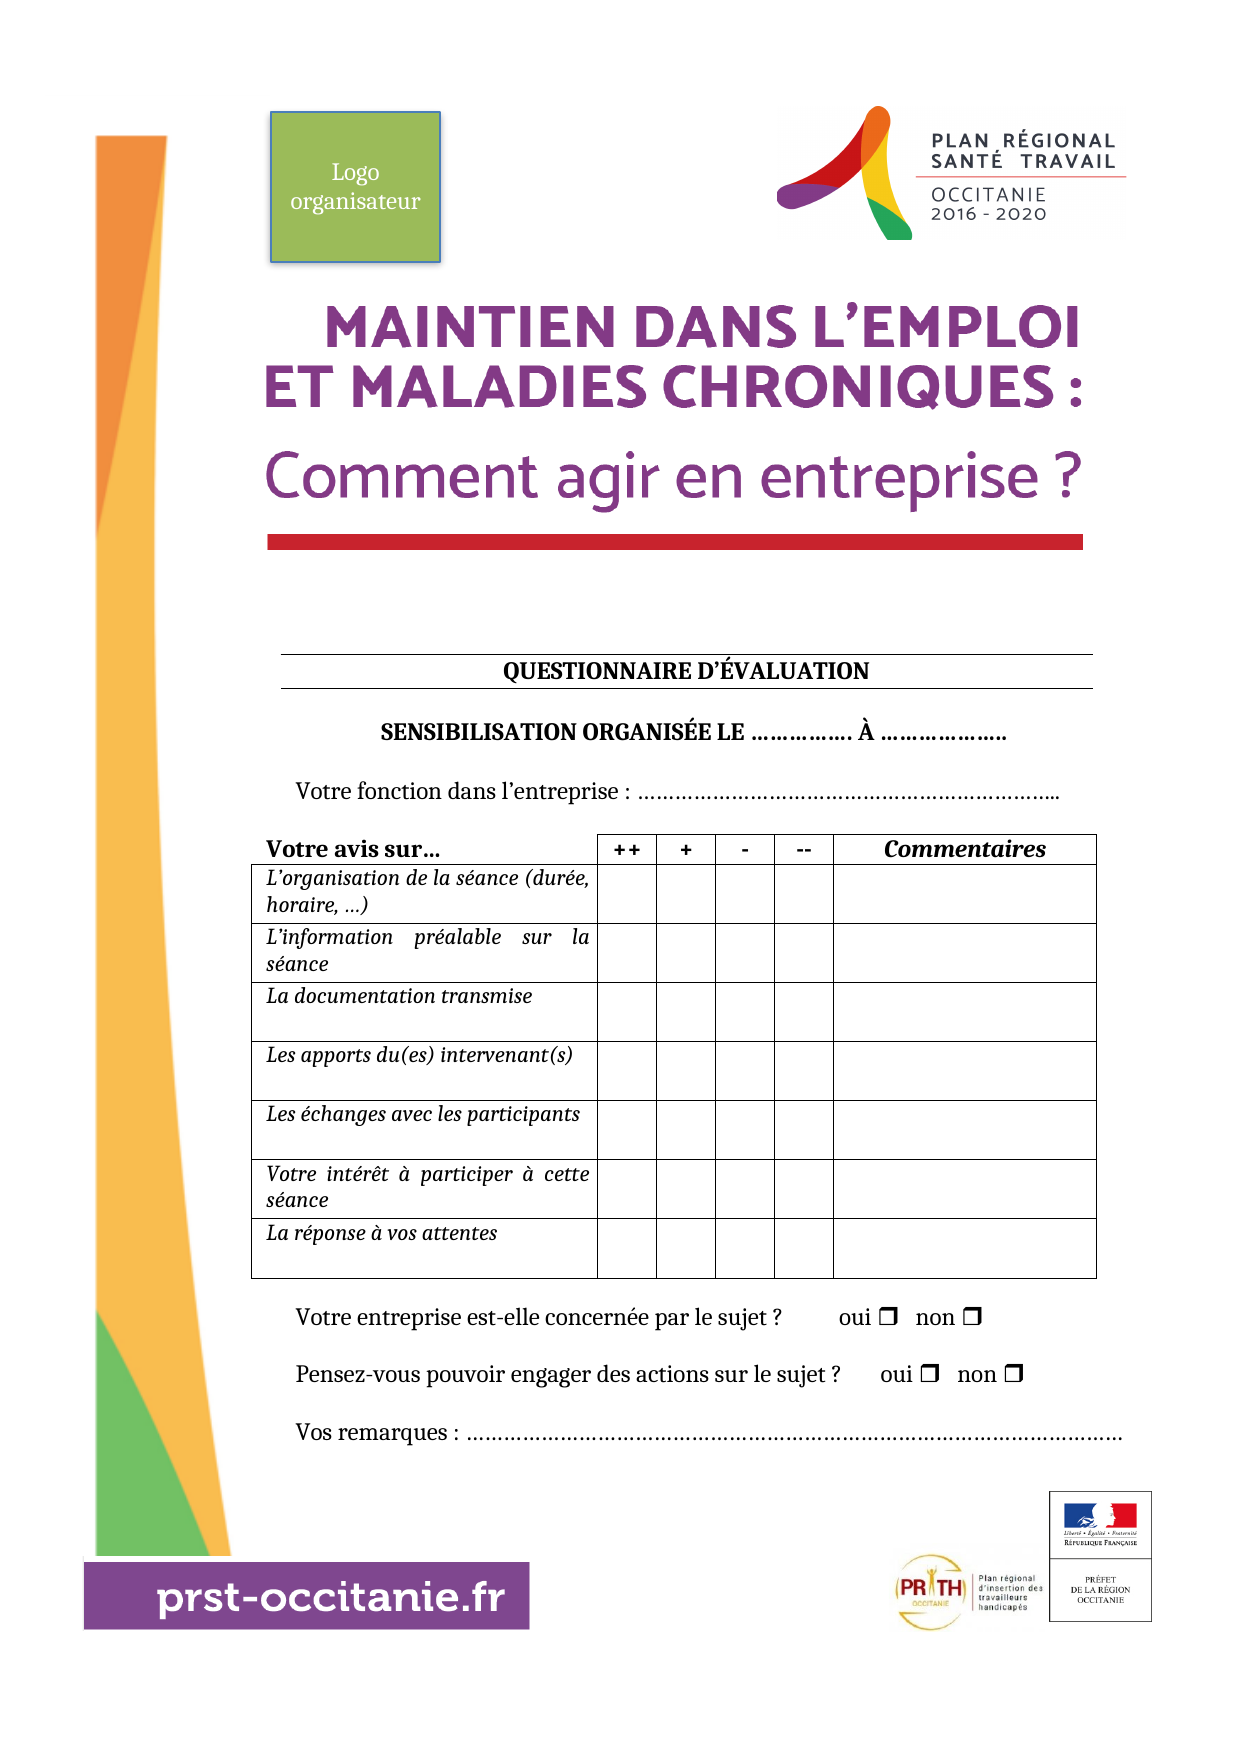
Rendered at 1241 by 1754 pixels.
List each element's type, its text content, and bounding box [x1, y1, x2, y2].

table_cell [775, 924, 833, 982]
text Votre entreprise est-elle concernée par le sujet ? oui non [295, 1302, 1138, 1331]
table_cell [834, 1160, 1096, 1218]
table_cell [716, 1101, 774, 1159]
table_cell L’information préalable sur la séance [252, 924, 597, 982]
table_cell [598, 924, 656, 982]
table_cell [716, 865, 774, 923]
table_cell [598, 1160, 656, 1218]
table_cell [834, 1219, 1096, 1277]
table_cell [775, 1160, 833, 1218]
table_cell [834, 983, 1096, 1041]
table_cell [657, 924, 715, 982]
table_header + [657, 835, 715, 864]
table_cell [657, 983, 715, 1041]
table_cell [775, 865, 833, 923]
table_cell [716, 924, 774, 982]
table_cell [657, 1219, 715, 1277]
table_cell [598, 1042, 656, 1100]
text Vos remarques : …………………………………………………………………………………………… [295, 1417, 1138, 1446]
table_cell [657, 1101, 715, 1159]
table_cell [598, 983, 656, 1041]
table_cell Les apports du(es) intervenant(s) [252, 1042, 597, 1100]
table_cell [657, 1042, 715, 1100]
table_cell [775, 1101, 833, 1159]
table_cell Les échanges avec les participants [252, 1101, 597, 1159]
table_header ++ [598, 835, 656, 864]
picture [776, 106, 1127, 240]
table_cell [598, 1101, 656, 1159]
table_header - [716, 835, 774, 864]
picture [45, 95, 1089, 1631]
table_cell La réponse à vos attentes [252, 1219, 597, 1277]
table_cell [598, 865, 656, 923]
table_cell [716, 983, 774, 1041]
text Votre fonction dans l’entreprise : ………………………………………………………….. [281, 777, 1093, 805]
table_cell L’organisation de la séance (durée, horaire, …) [252, 865, 597, 923]
table_cell [834, 865, 1096, 923]
table_cell [834, 924, 1096, 982]
table_cell Votre intérêt à participer à cette séance [252, 1160, 597, 1218]
table_cell [716, 1042, 774, 1100]
table_header Votre avis sur… [251, 834, 597, 864]
table_cell [775, 983, 833, 1041]
table_cell [834, 1042, 1096, 1100]
table_cell [775, 1042, 833, 1100]
table_cell [716, 1219, 774, 1277]
table_cell [716, 1160, 774, 1218]
table_cell [657, 865, 715, 923]
table_header -- [775, 835, 833, 864]
table_cell La documentation transmise [252, 983, 597, 1041]
table_cell [775, 1219, 833, 1277]
table_cell [598, 1219, 656, 1277]
text SENSIBILISATION ORGANISÉE LE ……………. À ……………….. [295, 717, 1093, 746]
table_cell [834, 1101, 1096, 1159]
text QUESTIONNAIRE D’ÉVALUATION [281, 655, 1093, 688]
table_cell [657, 1160, 715, 1218]
text Pensez-vous pouvoir engager des actions sur le sujet ? oui non [295, 1360, 1138, 1389]
picture [888, 1481, 1165, 1632]
table_header Commentaires [834, 835, 1096, 864]
